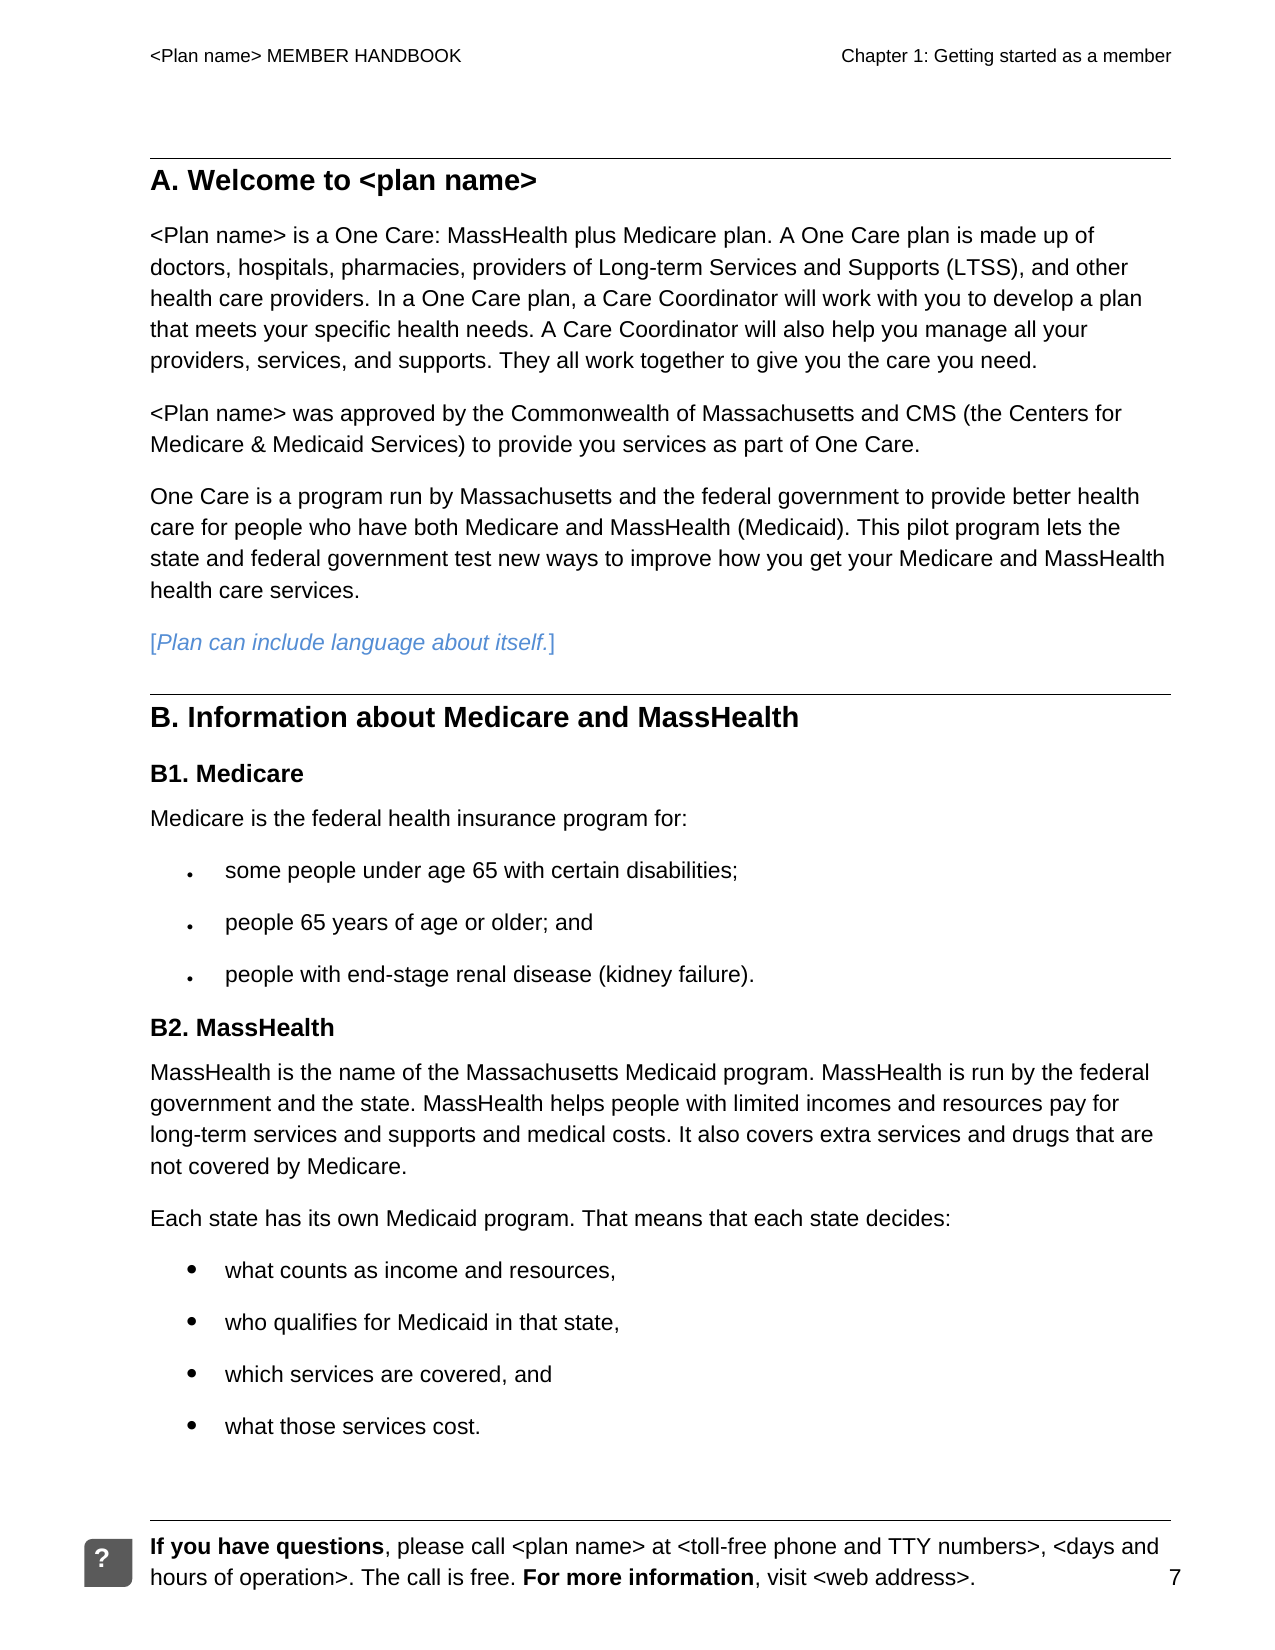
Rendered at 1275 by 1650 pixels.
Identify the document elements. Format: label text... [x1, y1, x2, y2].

subtitle B1. Medicare [150, 755, 1096, 789]
text <Plan name> is a One Care: MassHealth plus Medicare plan. A One Care plan is made up of doctors, hospitals, pharmacies, providers of Long-term Services and Supports (LTSS), and other health care providers. In a One Care plan, a Care Coordinator will work with you to develop a plan that meets your specific health needs. A Care Coordinator will also help you manage all your providers, services, and supports. They all work together to give you the care you need. [150, 219, 1171, 375]
list what those services cost. [187, 1409, 1096, 1441]
subtitle B2. MassHealth [150, 1009, 1096, 1043]
text [Plan can include language about itself.] [150, 625, 1171, 656]
text Each state has its own Medicaid program. That means that each state decides: [150, 1201, 1171, 1232]
text One Care is a program run by Massachusetts and the federal government to provide better health care for people who have both Medicare and MassHealth (Medicaid). This pilot program lets the state and federal government test new ways to improve how you get your Medicare and MassHealth health care services. [150, 479, 1171, 604]
list which services are covered, and [187, 1357, 1096, 1389]
text MassHealth is the name of the Massachusetts Medicaid program. MassHealth is run by the federal government and the state. MassHealth helps people with limited incomes and resources pay for long-term services and supports and medical costs. It also covers extra services and drugs that are not covered by Medicare. [150, 1055, 1171, 1180]
subtitle Welcome to <plan name> [150, 159, 1171, 198]
list who qualifies for Medicaid in that state, [187, 1305, 1096, 1337]
list some people under age 65 with certain disabilities; [187, 853, 1096, 884]
list people with end-stage renal disease (kidney failure). [187, 957, 1171, 989]
subtitle Information about Medicare and MassHealth [150, 695, 1171, 734]
list what counts as income and resources, [187, 1253, 1096, 1284]
text Medicare is the federal health insurance program for: [150, 801, 1171, 832]
text <Plan name> was approved by the Commonwealth of Massachusetts and CMS (the Centers for Medicare & Medicaid Services) to provide you services as part of One Care. [150, 396, 1171, 458]
list people 65 years of age or older; and [187, 905, 1096, 937]
